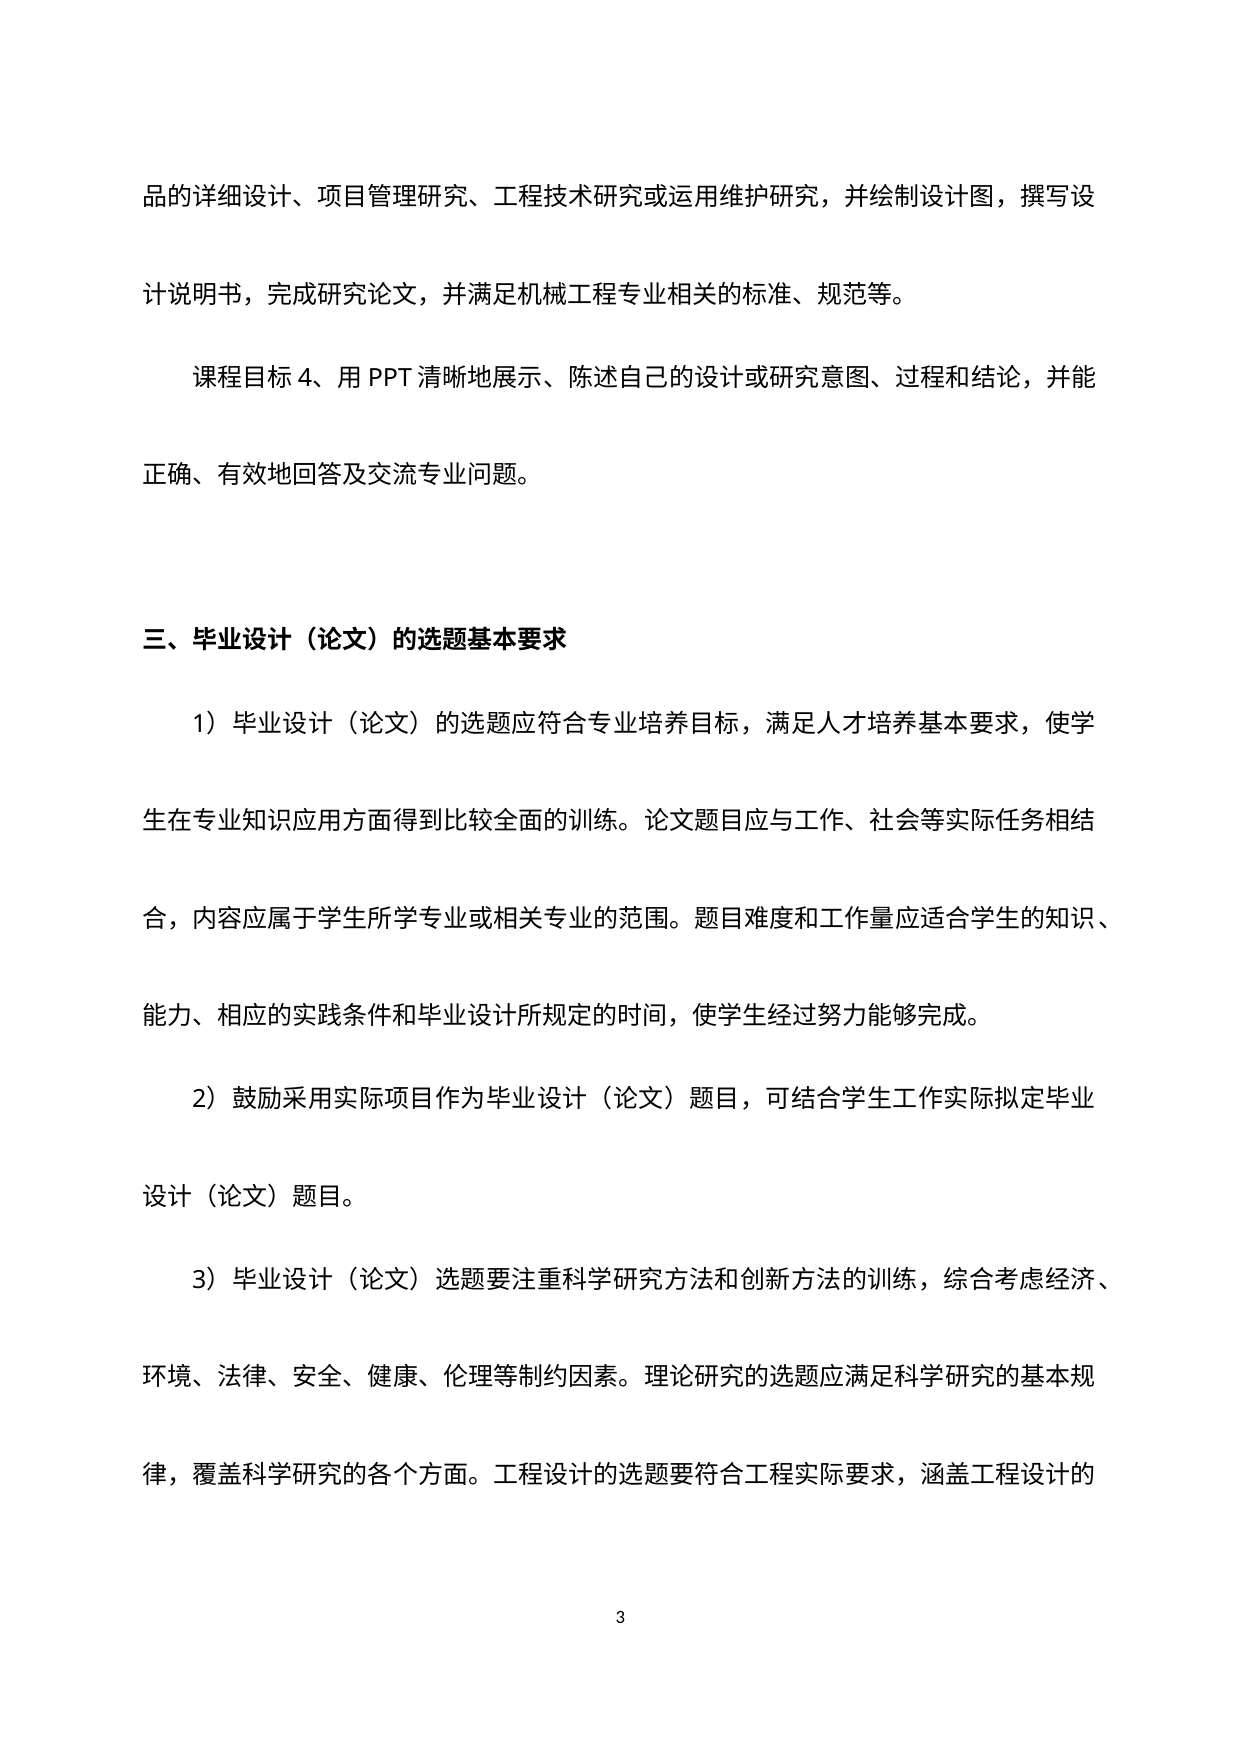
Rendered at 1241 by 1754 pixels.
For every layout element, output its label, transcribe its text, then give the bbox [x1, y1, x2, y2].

text 课程目标4、用PPT清晰地展示、陈述自己的设计或研究意图、过程和结论，并能正确、有效地回答及交流专业问题。 [142, 343, 1098, 506]
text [142, 162, 1098, 325]
text 2）鼓励采用实际项目作为毕业设计（论文）题目，可结合学生工作实际拟定毕业设计（论文）题目。 [142, 1064, 1098, 1227]
text 1）毕业设计（论文）的选题应符合专业培养目标，满足人才培养基本要求，使学生在专业知识应用方面得到比较全面的训练。论文题目应与工作、社会等实际任务相结合，内容应属于学生所学专业或相关专业的范围。题目难度和工作量应适合学生的知识、能力、相应的实践条件和毕业设计所规定的时间，使学生经过努力能够完成。 [142, 689, 1098, 1046]
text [142, 1245, 1098, 1505]
text 三、毕业设计（论文）的选题基本要求 [142, 606, 1098, 671]
